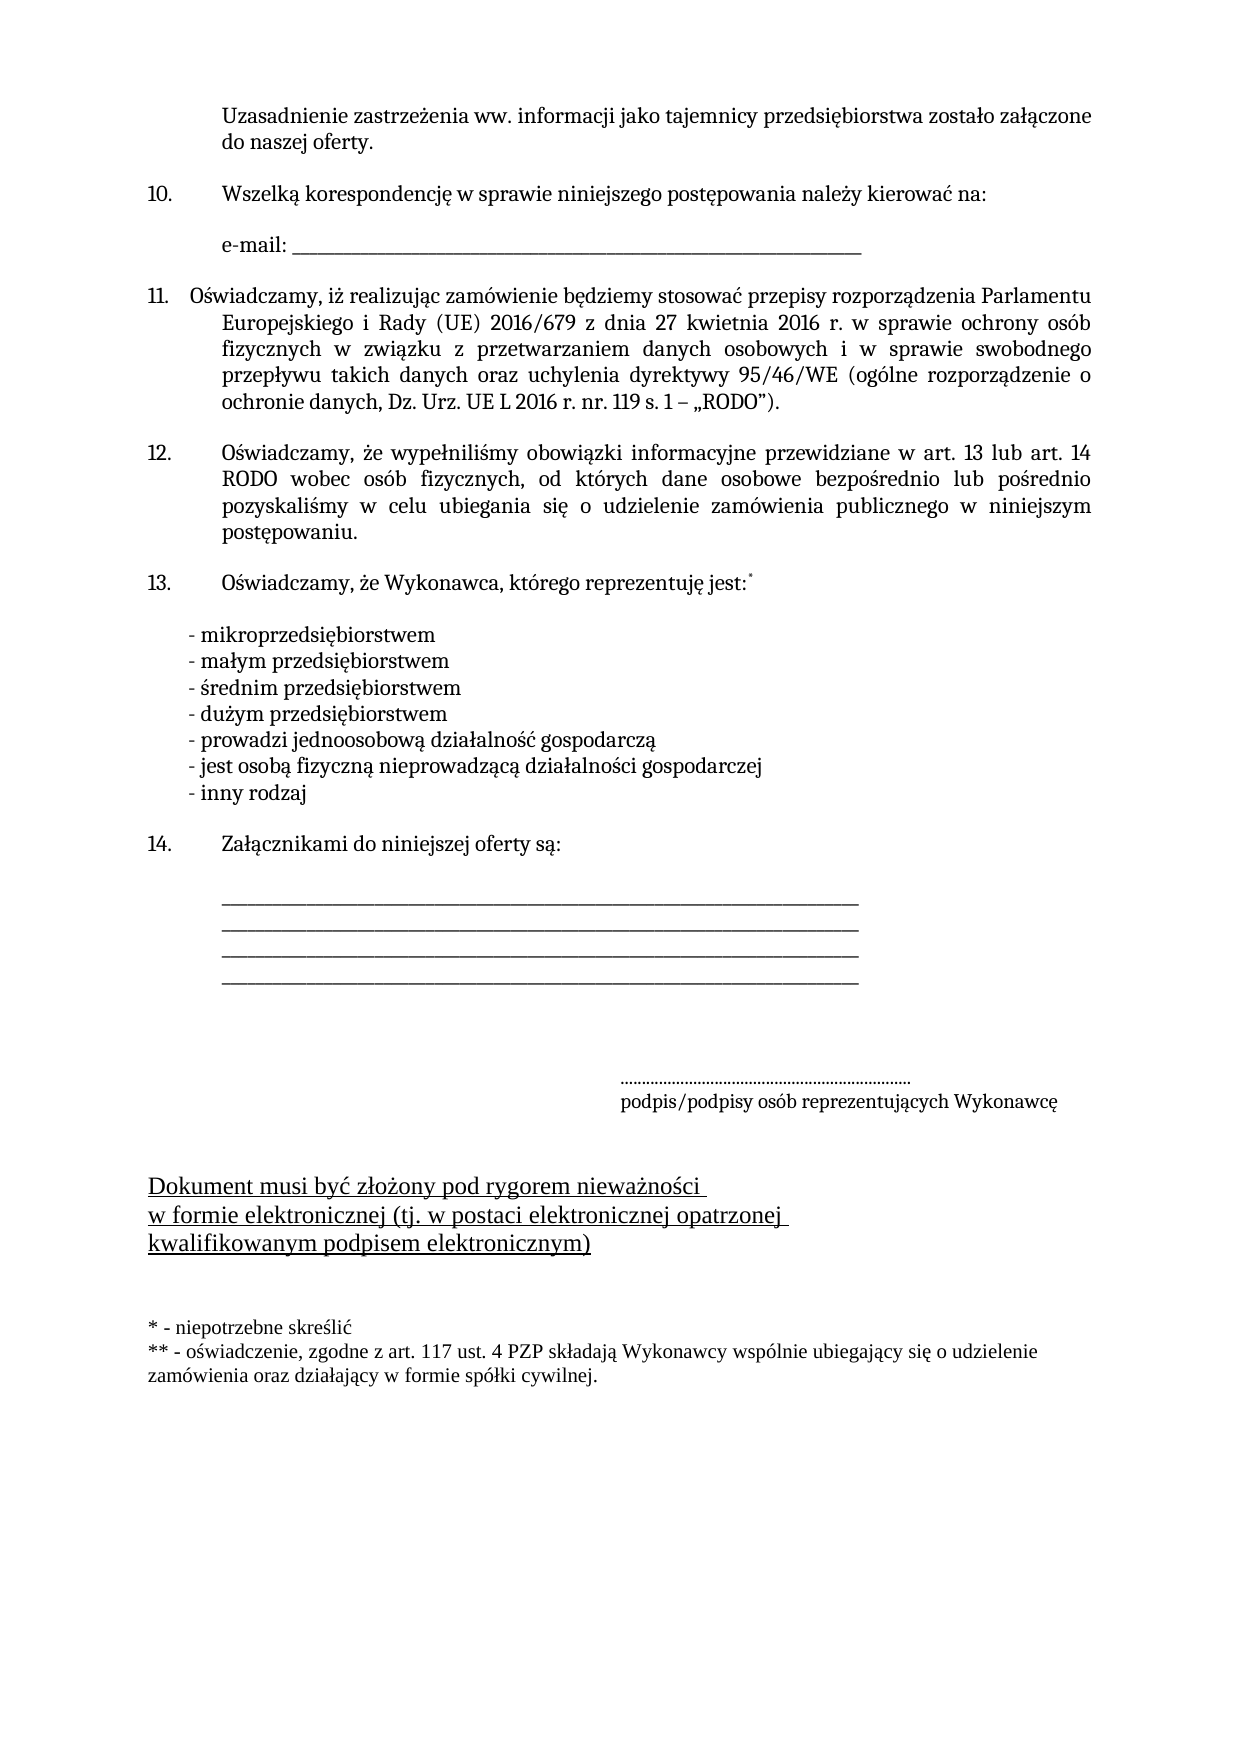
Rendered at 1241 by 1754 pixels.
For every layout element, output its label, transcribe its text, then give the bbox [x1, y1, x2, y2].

text - jest osobą fizyczną nieprowadzącą działalności gospodarczej [148, 753, 1092, 780]
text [148, 103, 1092, 155]
text 11. Oświadczamy, iż realizując zamówienie będziemy stosować przepisy rozporządzenia Parlamentu Europejskiego i Rady (UE) 2016/679 z dnia 27 kwietnia 2016 r. w sprawie ochrony osób fizycznych w związku z przetwarzaniem danych osobowych i w sprawie swobodnego przepływu takich danych oraz uchylenia dyrektywy 95/46/WE (ogólne rozporządzenie o ochronie danych, Dz. Urz. UE L 2016 r. nr. 119 s. 1 – „RODO”). [148, 283, 1092, 415]
text 12. Oświadczamy, że wypełniliśmy obowiązki informacyjne przewidziane w art. 13 lub art. 14 RODO wobec osób fizycznych, od których dane osobowe bezpośrednio lub pośrednio pozyskaliśmy w celu ubiegania się o udzielenie zamówienia publicznego w niniejszym postępowaniu. [148, 440, 1092, 545]
text ___________________________________________________________________________ [222, 935, 1092, 961]
text e-mail: ___________________________________________________________________ [222, 232, 1092, 258]
text ___________________________________________________________________________ [222, 909, 1092, 935]
text - prowadzi jednoosobową działalność gospodarczą [148, 727, 1092, 753]
text - małym przedsiębiorstwem [148, 648, 1092, 674]
text 10. Wszelką korespondencję w sprawie niniejszego postępowania należy kierować na: [148, 180, 1092, 207]
text 14. Załącznikami do niniejszej oferty są: [148, 831, 1092, 857]
text ___________________________________________________________________________ [222, 882, 1092, 909]
text 13. Oświadczamy, że Wykonawca, którego reprezentuję jest:* [148, 570, 1092, 597]
text podpis/podpisy osób reprezentujących Wykonawcę [620, 1089, 1092, 1113]
text - średnim przedsiębiorstwem [148, 674, 1092, 701]
text - mikroprzedsiębiorstwem [148, 622, 1092, 648]
text .................................................................... [620, 1066, 1092, 1089]
text ___________________________________________________________________________ [222, 961, 1092, 988]
text - inny rodzaj [148, 780, 1092, 806]
text - dużym przedsiębiorstwem [148, 701, 1092, 727]
text Dokument musi być złożony pod rygorem nieważności w formie elektronicznej (tj. w postaci elektronicznej opatrzonej kwalifikowanym podpisem elektronicznym) * - niepotrzebne skreślić ** - oświadczenie, zgodne z art. 117 ust. 4 PZP składają Wykonawcy wspólnie ubiegający się o udzielenie zamówienia oraz działający w formie spółki cywilnej. [148, 1171, 1092, 1387]
